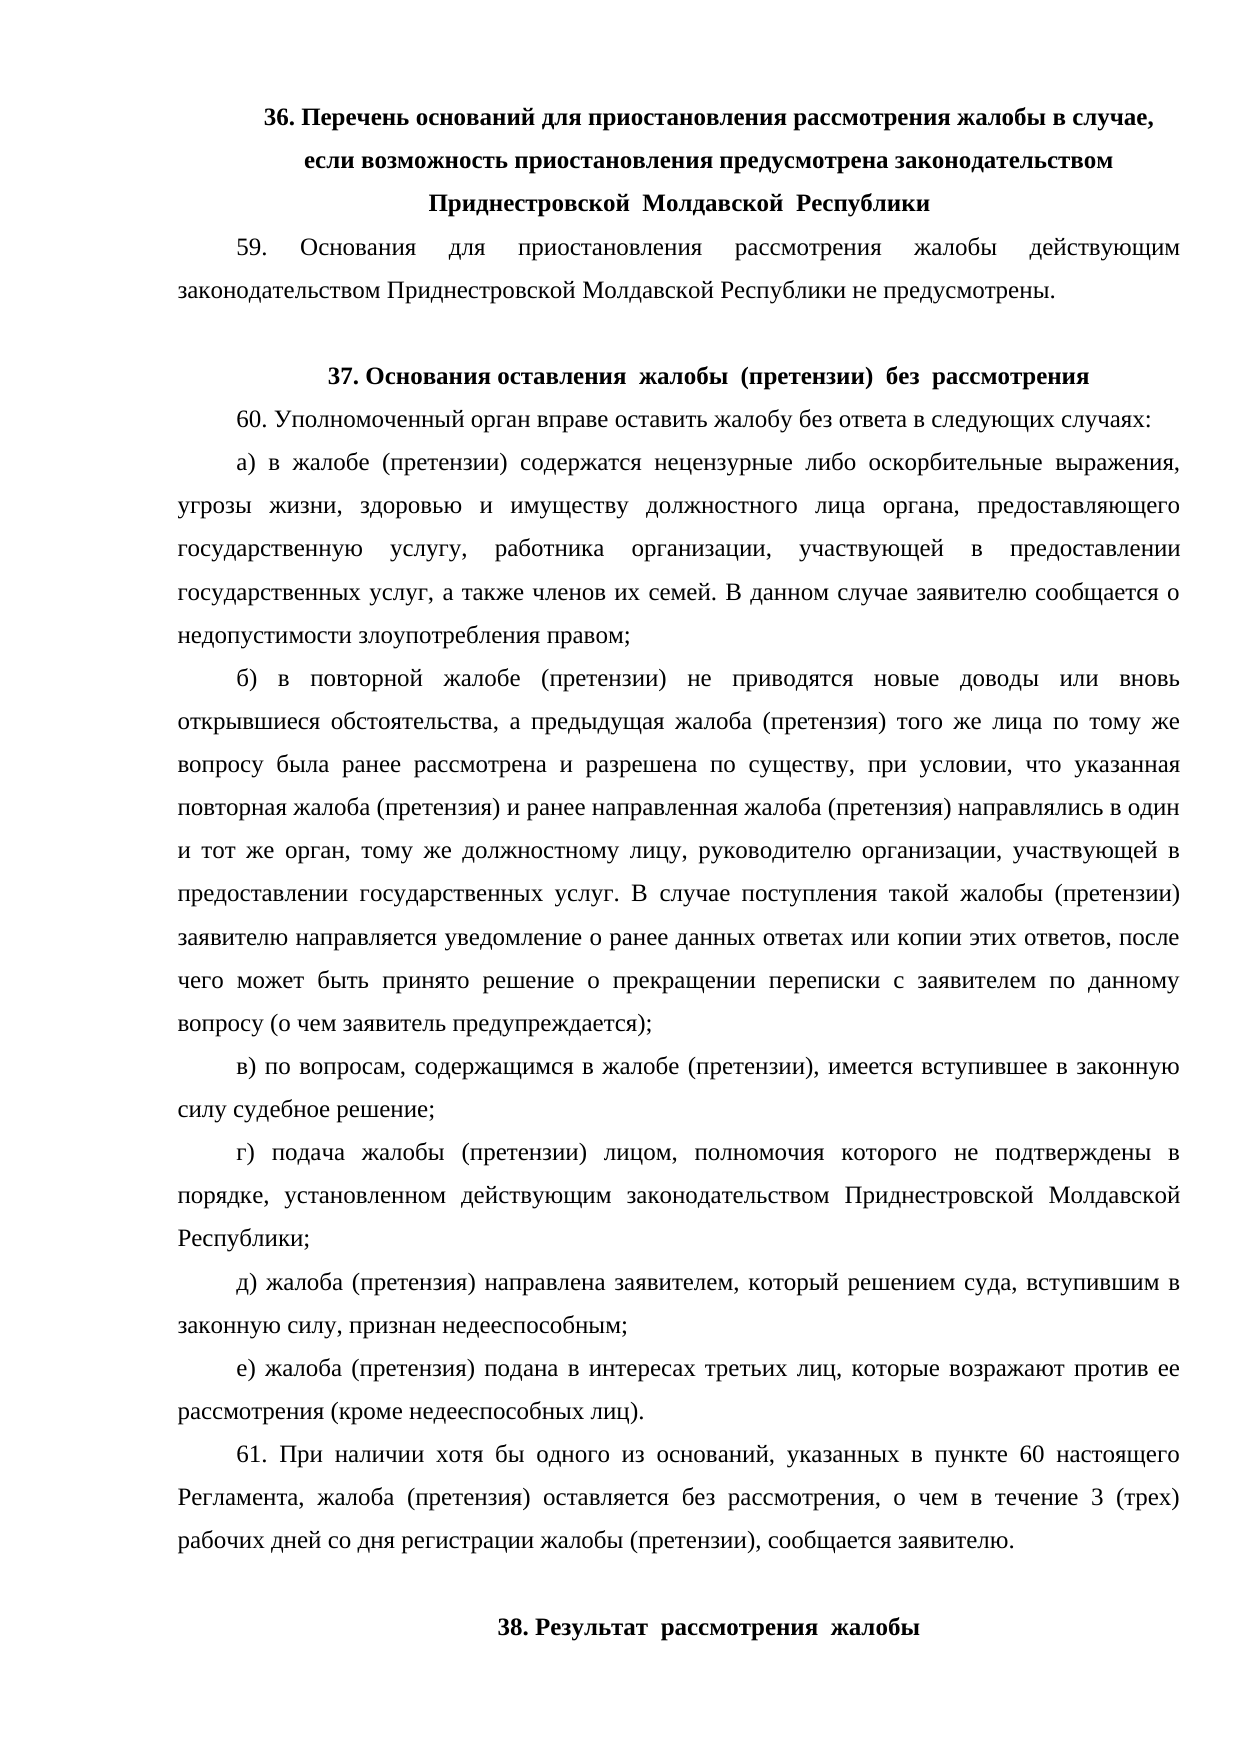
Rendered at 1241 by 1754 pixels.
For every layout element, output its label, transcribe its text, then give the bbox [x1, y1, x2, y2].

text д) жалоба (претензия) направлена заявителем, который решением суда, вступившим в законную силу, признан недееспособным; [177, 1267, 1181, 1338]
text 36. Перечень оснований для приостановления рассмотрения жалобы в случае, [177, 102, 1181, 131]
text е) жалоба (претензия) подана в интересах третьих лиц, которые возражают против ее рассмотрения (кроме недееспособных лиц). [177, 1353, 1181, 1425]
text в) по вопросам, содержащимся в жалобе (претензии), имеется вступившее в законную силу судебное решение; [177, 1051, 1181, 1123]
text г) подача жалобы (претензии) лицом, полномочия которого не подтверждены в порядке, установленном действующим законодательством Приднестровской Молдавской Республики; [177, 1137, 1181, 1252]
text 38. Результат рассмотрения жалобы [177, 1612, 1181, 1640]
text 61. При наличии хотя бы одного из оснований, указанных в пункте 60 настоящего Регламента, жалоба (претензия) оставляется без рассмотрения, о чем в течение 3 (трех) рабочих дней со дня регистрации жалобы (претензии), сообщается заявителю. [177, 1439, 1181, 1554]
text 60. Уполномоченный орган вправе оставить жалобу без ответа в следующих случаях: [177, 404, 1181, 433]
text а) в жалобе (претензии) содержатся нецензурные либо оскорбительные выражения, угрозы жизни, здоровью и имуществу должностного лица органа, предоставляющего государственную услугу, работника организации, участвующей в предоставлении государственных услуг, а также членов их семей. В данном случае заявителю сообщается о недопустимости злоупотребления правом; [177, 447, 1181, 648]
text б) в повторной жалобе (претензии) не приводятся новые доводы или вновь открывшиеся обстоятельства, а предыдущая жалоба (претензия) того же лица по тому же вопросу была ранее рассмотрена и разрешена по существу, при условии, что указанная повторная жалоба (претензия) и ранее направленная жалоба (претензия) направлялись в один и тот же орган, тому же должностному лицу, руководителю организации, участвующей в предоставлении государственных услуг. В случае поступления такой жалобы (претензии) заявителю направляется уведомление о ранее данных ответах или копии этих ответов, после чего может быть принято решение о прекращении переписки с заявителем по данному вопросу (о чем заявитель предупреждается); [177, 663, 1181, 1037]
text 37. Основания оставления жалобы (претензии) без рассмотрения [177, 361, 1181, 390]
text 59. Основания для приостановления рассмотрения жалобы действующим законодательством Приднестровской Молдавской Республики не предусмотрены. [177, 232, 1181, 303]
text если возможность приостановления предусмотрена законодательством Приднестровской Молдавской Республики [177, 145, 1181, 217]
